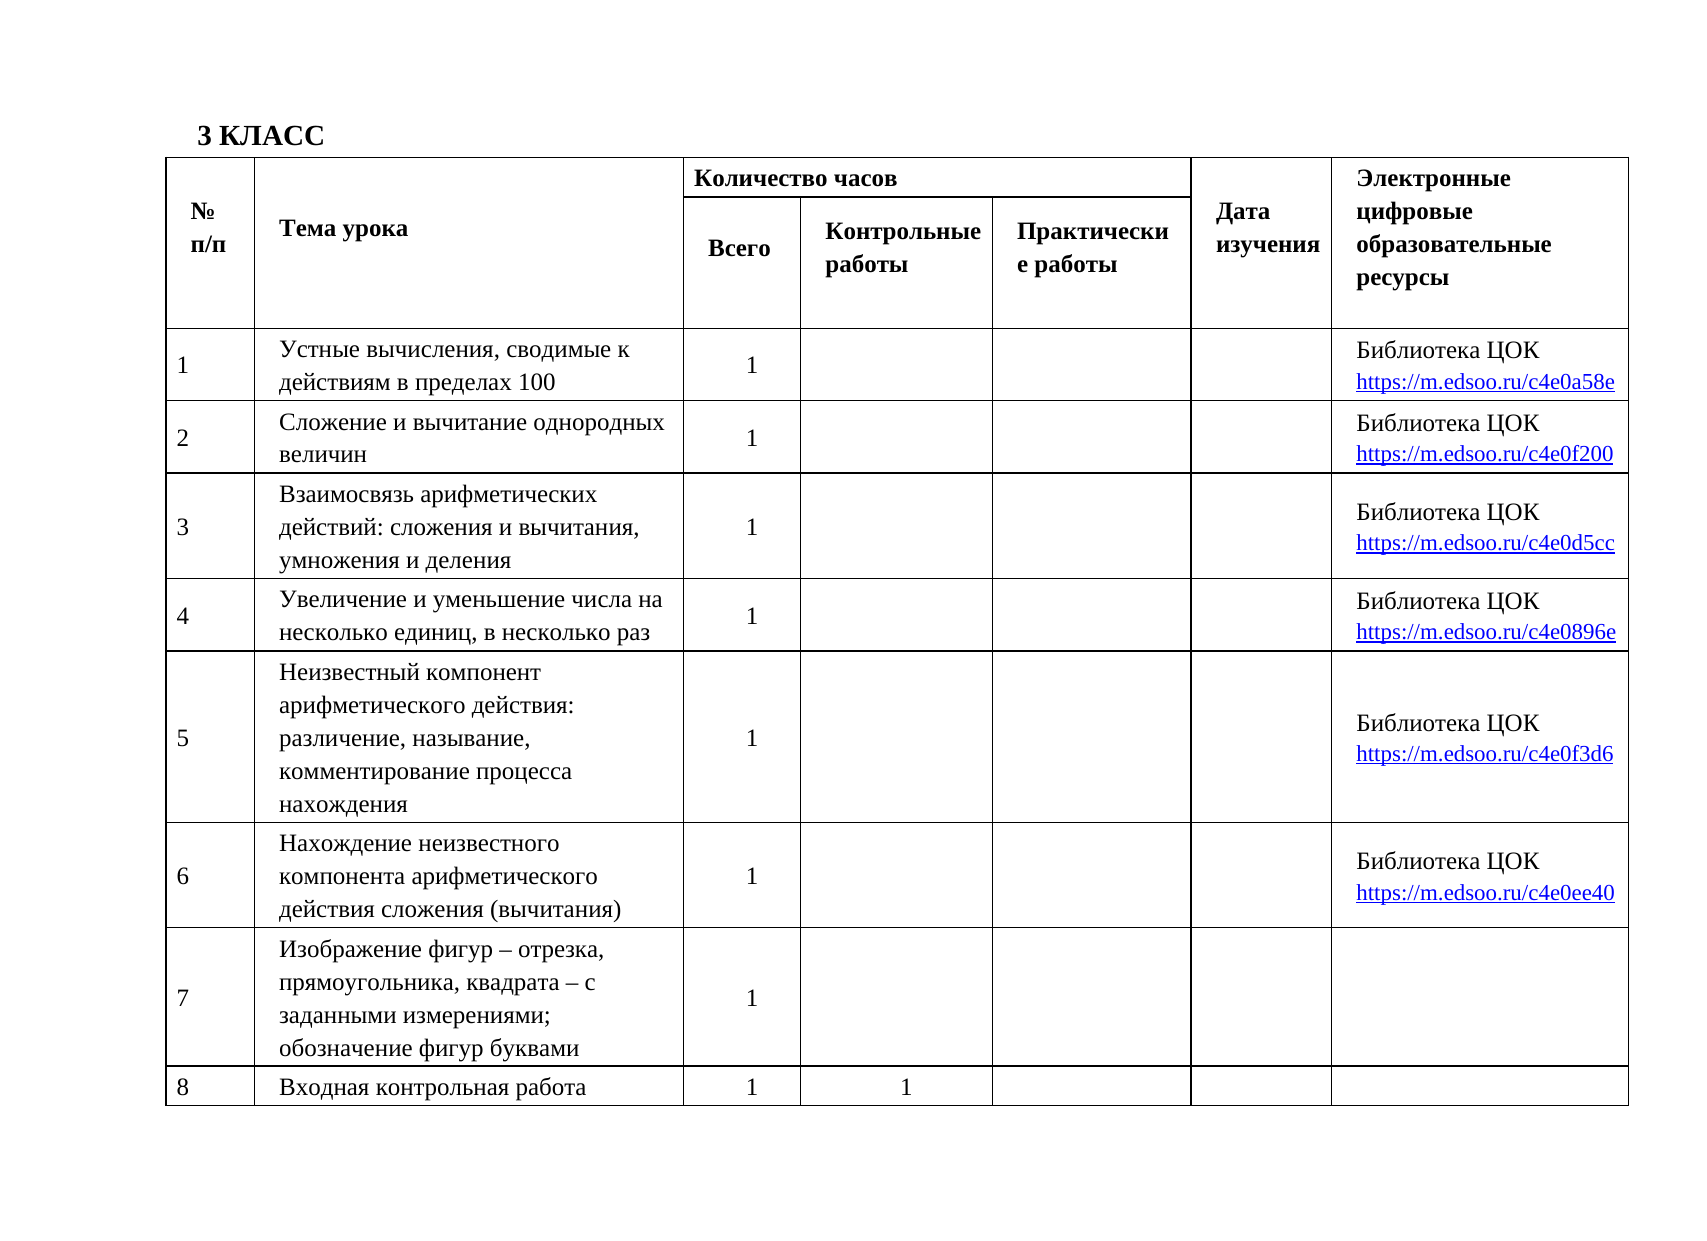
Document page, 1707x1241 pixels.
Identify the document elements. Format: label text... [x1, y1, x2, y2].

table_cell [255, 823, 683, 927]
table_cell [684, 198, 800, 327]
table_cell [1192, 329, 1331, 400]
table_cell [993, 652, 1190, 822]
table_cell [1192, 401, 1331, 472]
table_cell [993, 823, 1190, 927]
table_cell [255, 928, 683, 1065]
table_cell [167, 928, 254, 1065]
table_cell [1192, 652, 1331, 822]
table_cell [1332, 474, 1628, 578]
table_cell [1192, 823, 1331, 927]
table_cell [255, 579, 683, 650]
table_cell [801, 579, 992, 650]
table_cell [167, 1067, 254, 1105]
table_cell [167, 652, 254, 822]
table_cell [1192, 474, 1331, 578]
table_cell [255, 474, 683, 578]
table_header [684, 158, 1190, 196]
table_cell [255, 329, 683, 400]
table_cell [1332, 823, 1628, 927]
text 3 КЛАСС [190, 118, 1618, 152]
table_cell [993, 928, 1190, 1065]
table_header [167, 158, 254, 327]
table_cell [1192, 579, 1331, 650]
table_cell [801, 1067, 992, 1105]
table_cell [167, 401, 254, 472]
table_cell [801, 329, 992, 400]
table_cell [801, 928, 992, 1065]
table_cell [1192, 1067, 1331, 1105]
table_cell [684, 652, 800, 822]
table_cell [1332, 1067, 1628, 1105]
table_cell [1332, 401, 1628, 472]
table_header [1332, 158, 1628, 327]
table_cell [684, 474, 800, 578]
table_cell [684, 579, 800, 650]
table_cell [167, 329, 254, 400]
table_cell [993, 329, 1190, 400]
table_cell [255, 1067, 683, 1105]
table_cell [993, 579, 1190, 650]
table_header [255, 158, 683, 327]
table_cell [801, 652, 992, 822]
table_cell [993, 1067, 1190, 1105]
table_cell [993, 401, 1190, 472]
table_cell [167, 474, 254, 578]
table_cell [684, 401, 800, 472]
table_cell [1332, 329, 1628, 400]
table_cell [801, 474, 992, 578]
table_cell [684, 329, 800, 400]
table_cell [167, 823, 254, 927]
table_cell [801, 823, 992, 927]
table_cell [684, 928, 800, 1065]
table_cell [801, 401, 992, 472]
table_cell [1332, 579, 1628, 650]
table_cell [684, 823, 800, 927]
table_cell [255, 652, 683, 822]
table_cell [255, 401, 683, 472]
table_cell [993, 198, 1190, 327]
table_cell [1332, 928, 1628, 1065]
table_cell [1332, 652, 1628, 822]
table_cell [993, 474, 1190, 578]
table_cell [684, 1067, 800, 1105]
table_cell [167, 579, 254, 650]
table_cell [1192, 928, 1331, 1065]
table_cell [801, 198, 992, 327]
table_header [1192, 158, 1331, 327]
